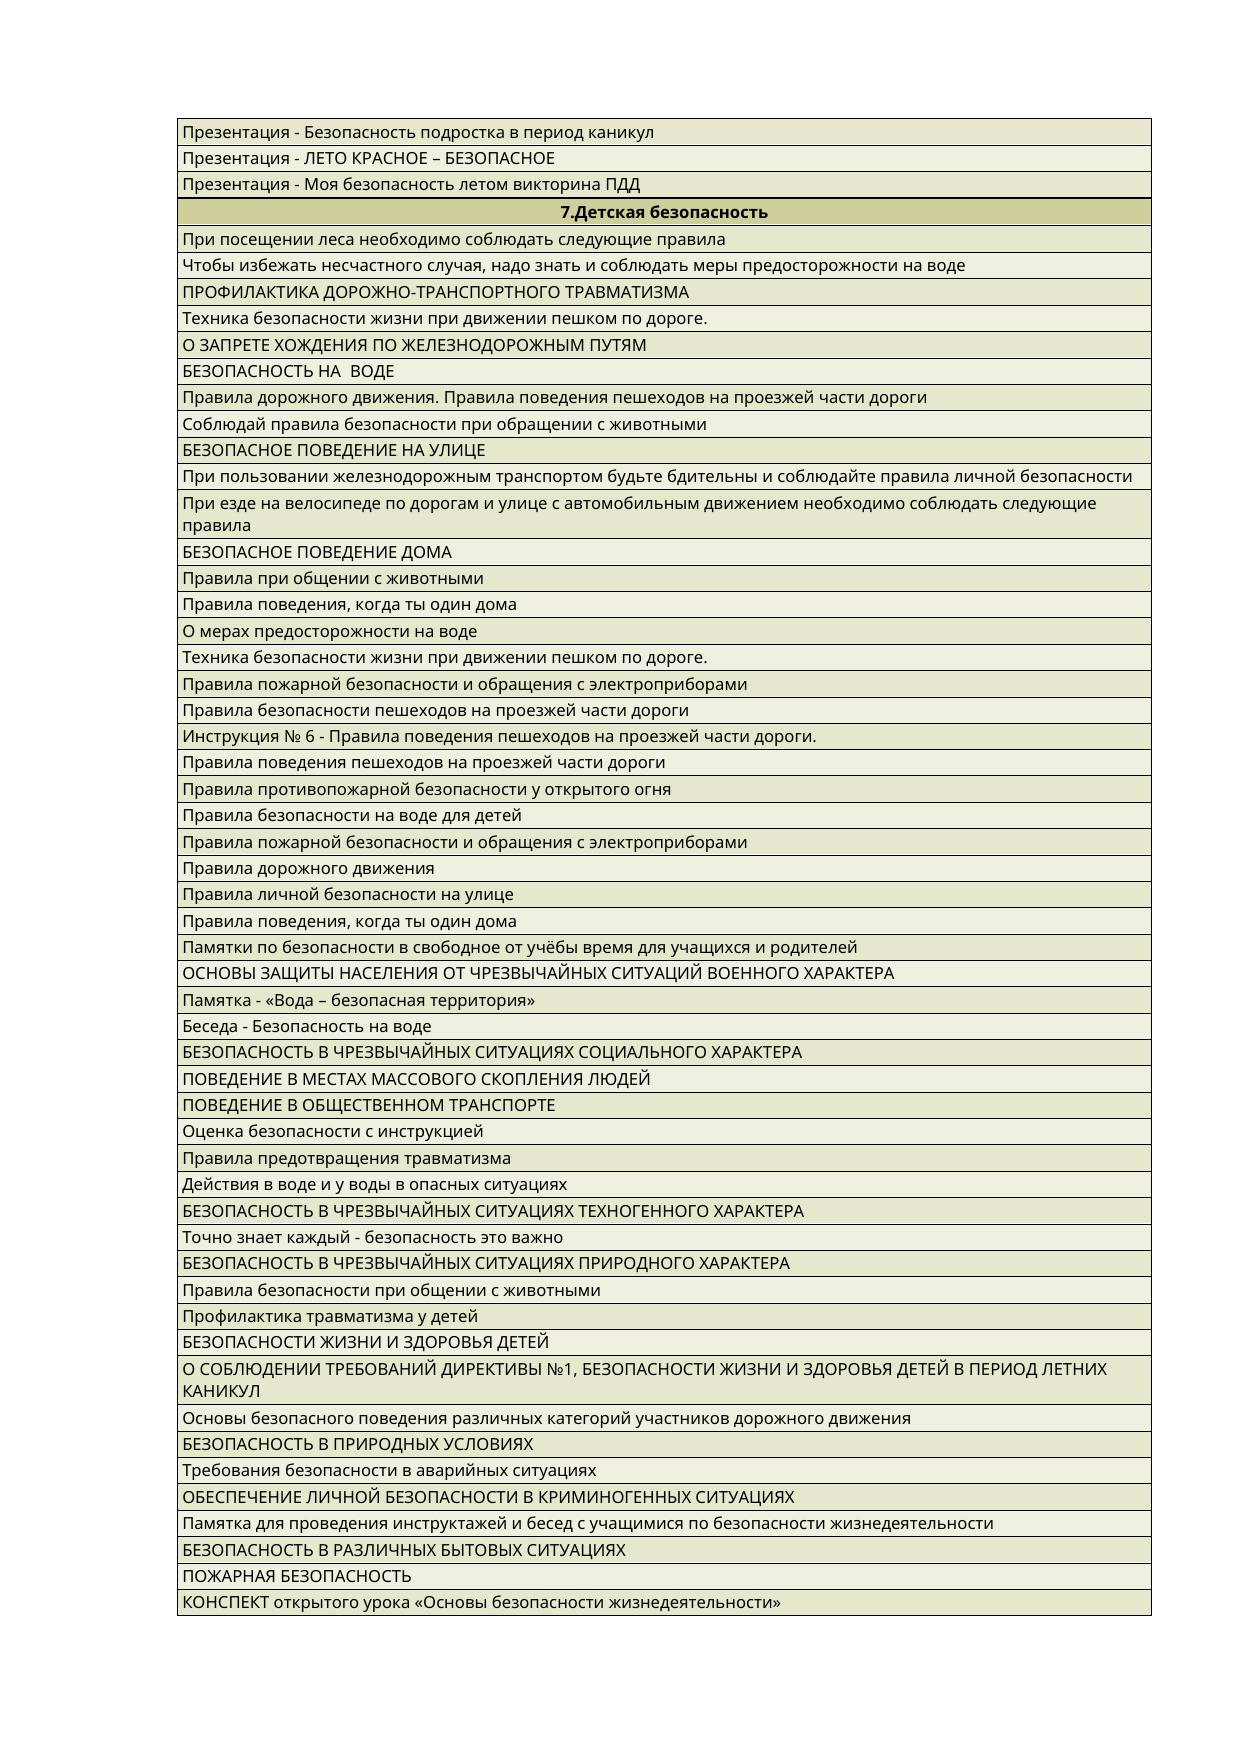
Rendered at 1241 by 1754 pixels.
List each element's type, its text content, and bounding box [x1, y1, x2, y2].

table_cell Оценка безопасности с инструкцией [178, 1119, 1151, 1144]
table_cell БЕЗОПАСНОСТЬ В ЧРЕЗВЫЧАЙНЫХ СИТУАЦИЯХ ПРИРОДНОГО ХАРАКТЕРА [178, 1251, 1151, 1276]
table_cell Техника безопасности жизни при движении пешком по дороге. [178, 306, 1151, 331]
table_cell КОНСПЕКТ открытого урока «Основы безопасности жизнедеятельности» [178, 1590, 1151, 1615]
table_cell Правила безопасности пешеходов на проезжей части дороги [178, 698, 1151, 723]
table_cell 7.Детская безопасность [178, 199, 1151, 224]
table_cell Правила личной безопасности на улице [178, 882, 1151, 907]
table_cell Правила безопасности при общении с животными [178, 1277, 1151, 1302]
table_cell Правила поведения, когда ты один дома [178, 908, 1151, 933]
table_cell ПОВЕДЕНИЕ В ОБЩЕСТВЕННОМ ТРАНСПОРТЕ [178, 1093, 1151, 1118]
table_cell БЕЗОПАСНОСТЬ В ЧРЕЗВЫЧАЙНЫХ СИТУАЦИЯХ ТЕХНОГЕННОГО ХАРАКТЕРА [178, 1198, 1151, 1223]
table_cell Правила противопожарной безопасности у открытого огня [178, 776, 1151, 802]
table_cell Правила пожарной безопасности и обращения с электроприборами [178, 829, 1151, 854]
table_cell ПОЖАРНАЯ БЕЗОПАСНОСТЬ [178, 1564, 1151, 1589]
table_cell БЕЗОПАСНОСТИ ЖИЗНИ И ЗДОРОВЬЯ ДЕТЕЙ [178, 1330, 1151, 1355]
table_cell Точно знает каждый - безопасность это важно [178, 1225, 1151, 1250]
table_cell БЕЗОПАСНОЕ ПОВЕДЕНИЕ НА УЛИЦЕ [178, 438, 1151, 463]
table_cell Требования безопасности в аварийных ситуациях [178, 1458, 1151, 1483]
table_cell Презентация - ЛЕТО КРАСНОЕ – БЕЗОПАСНОЕ [178, 146, 1151, 171]
table_cell О СОБЛЮДЕНИИ ТРЕБОВАНИЙ ДИРЕКТИВЫ №1, БЕЗОПАСНОСТИ ЖИЗНИ И ЗДОРОВЬЯ ДЕТЕЙ В ПЕРИОД ЛЕТНИХ КАНИКУЛ [178, 1356, 1151, 1404]
table_cell Правила пожарной безопасности и обращения с электроприборами [178, 671, 1151, 696]
table_cell БЕЗОПАСНОСТЬ В ПРИРОДНЫХ УСЛОВИЯХ [178, 1432, 1151, 1457]
table_cell Соблюдай правила безопасности при обращении с животными [178, 411, 1151, 436]
table_cell БЕЗОПАСНОСТЬ НА ВОДЕ [178, 359, 1151, 384]
table_cell Чтобы избежать несчастного случая, надо знать и соблюдать меры предосторожности на воде [178, 253, 1151, 278]
table_cell Правила предотвращения травматизма [178, 1145, 1151, 1171]
table_cell Презентация - Моя безопасность летом викторина ПДД [178, 172, 1151, 197]
table_cell О мерах предосторожности на воде [178, 618, 1151, 644]
table_cell Основы безопасного поведения различных категорий участников дорожного движения [178, 1405, 1151, 1431]
table_cell БЕЗОПАСНОСТЬ В ЧРЕЗВЫЧАЙНЫХ СИТУАЦИЯХ СОЦИАЛЬНОГО ХАРАКТЕРА [178, 1040, 1151, 1065]
table_cell Беседа - Безопасность на воде [178, 1014, 1151, 1039]
table_cell Инструкция № 6 - Правила поведения пешеходов на проезжей части дороги. [178, 724, 1151, 749]
table_cell При езде на велосипеде по дорогам и улице с автомобильным движением необходимо соблюдать следующие правила [178, 490, 1151, 538]
table_cell Памятки по безопасности в свободное от учёбы время для учащихся и родителей [178, 935, 1151, 960]
table_cell Правила безопасности на воде для детей [178, 803, 1151, 828]
table_cell Профилактика травматизма у детей [178, 1304, 1151, 1329]
table_cell ОБЕСПЕЧЕНИЕ ЛИЧНОЙ БЕЗОПАСНОСТИ В КРИМИНОГЕННЫХ СИТУАЦИЯХ [178, 1484, 1151, 1510]
table_cell БЕЗОПАСНОСТЬ В РАЗЛИЧНЫХ БЫТОВЫХ СИТУАЦИЯХ [178, 1537, 1151, 1562]
table_cell При пользовании железнодорожным транспортом будьте бдительны и соблюдайте правила личной безопасности [178, 464, 1151, 489]
table_cell Правила при общении с животными [178, 566, 1151, 591]
table_cell Правила поведения, когда ты один дома [178, 592, 1151, 617]
table_cell Правила поведения пешеходов на проезжей части дороги [178, 750, 1151, 775]
table_cell БЕЗОПАСНОЕ ПОВЕДЕНИЕ ДОМА [178, 539, 1151, 564]
table_cell Презентация - Безопасность подростка в период каникул [178, 119, 1151, 144]
table_cell Памятка - «Вода – безопасная территория» [178, 987, 1151, 1013]
table_cell О ЗАПРЕТЕ ХОЖДЕНИЯ ПО ЖЕЛЕЗНОДОРОЖНЫМ ПУТЯМ [178, 332, 1151, 357]
table_cell Правила дорожного движения [178, 856, 1151, 881]
table_cell Правила дорожного движения. Правила поведения пешеходов на проезжей части дороги [178, 385, 1151, 410]
table_cell ПОВЕДЕНИЕ В МЕСТАХ МАССОВОГО СКОПЛЕНИЯ ЛЮДЕЙ [178, 1066, 1151, 1092]
table_cell ОСНОВЫ ЗАЩИТЫ НАСЕЛЕНИЯ ОТ ЧРЕЗВЫЧАЙНЫХ СИТУАЦИЙ ВОЕННОГО ХАРАКТЕРА [178, 961, 1151, 986]
table_cell ПРОФИЛАКТИКА ДОРОЖНО-ТРАНСПОРТНОГО ТРАВМАТИЗМА [178, 279, 1151, 305]
table_cell Действия в воде и у воды в опасных ситуациях [178, 1172, 1151, 1197]
table_cell При посещении леса необходимо соблюдать следующие правила [178, 226, 1151, 252]
table_cell Техника безопасности жизни при движении пешком по дороге. [178, 645, 1151, 670]
table_cell Памятка для проведения инструктажей и бесед с учащимися по безопасности жизнедеятельности [178, 1511, 1151, 1536]
